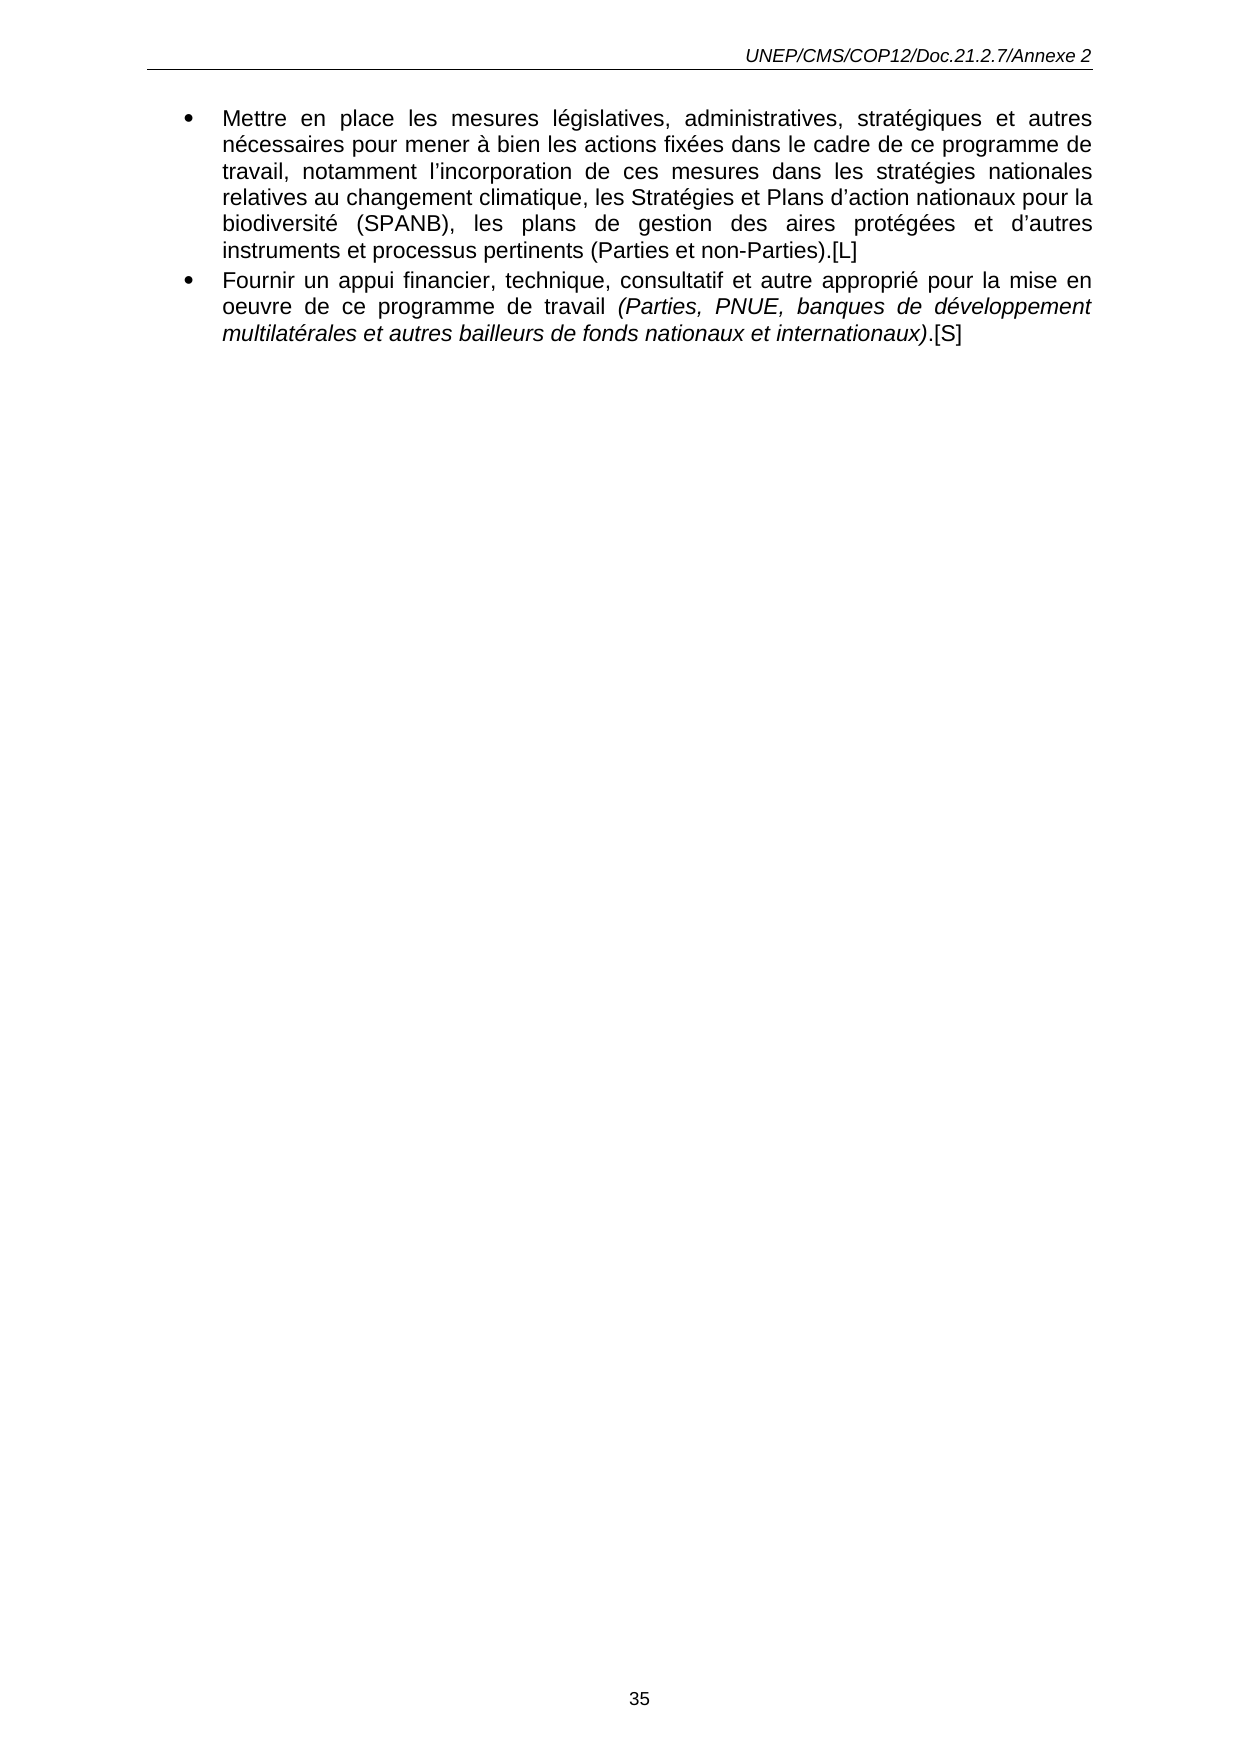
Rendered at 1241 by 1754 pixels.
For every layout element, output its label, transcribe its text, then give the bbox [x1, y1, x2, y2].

text Mettre en place les mesures législatives, administratives, stratégiques et autres nécessaires pour mener à bien les actions fixées dans le cadre de ce programme de travail, notamment l’incorporation de ces mesures dans les stratégies nationales relatives au changement climatique, les Stratégies et Plans d’action nationaux pour la biodiversité (SPANB), les plans de gestion des aires protégées et d’autres instruments et processus pertinents (Parties et non-Parties).[L] [184, 105, 1093, 263]
text Fournir un appui financier, technique, consultatif et autre approprié pour la mise en oeuvre de ce programme de travail (Parties, PNUE, banques de développement multilatérales et autres bailleurs de fonds nationaux et internationaux).[S] [184, 267, 1093, 346]
